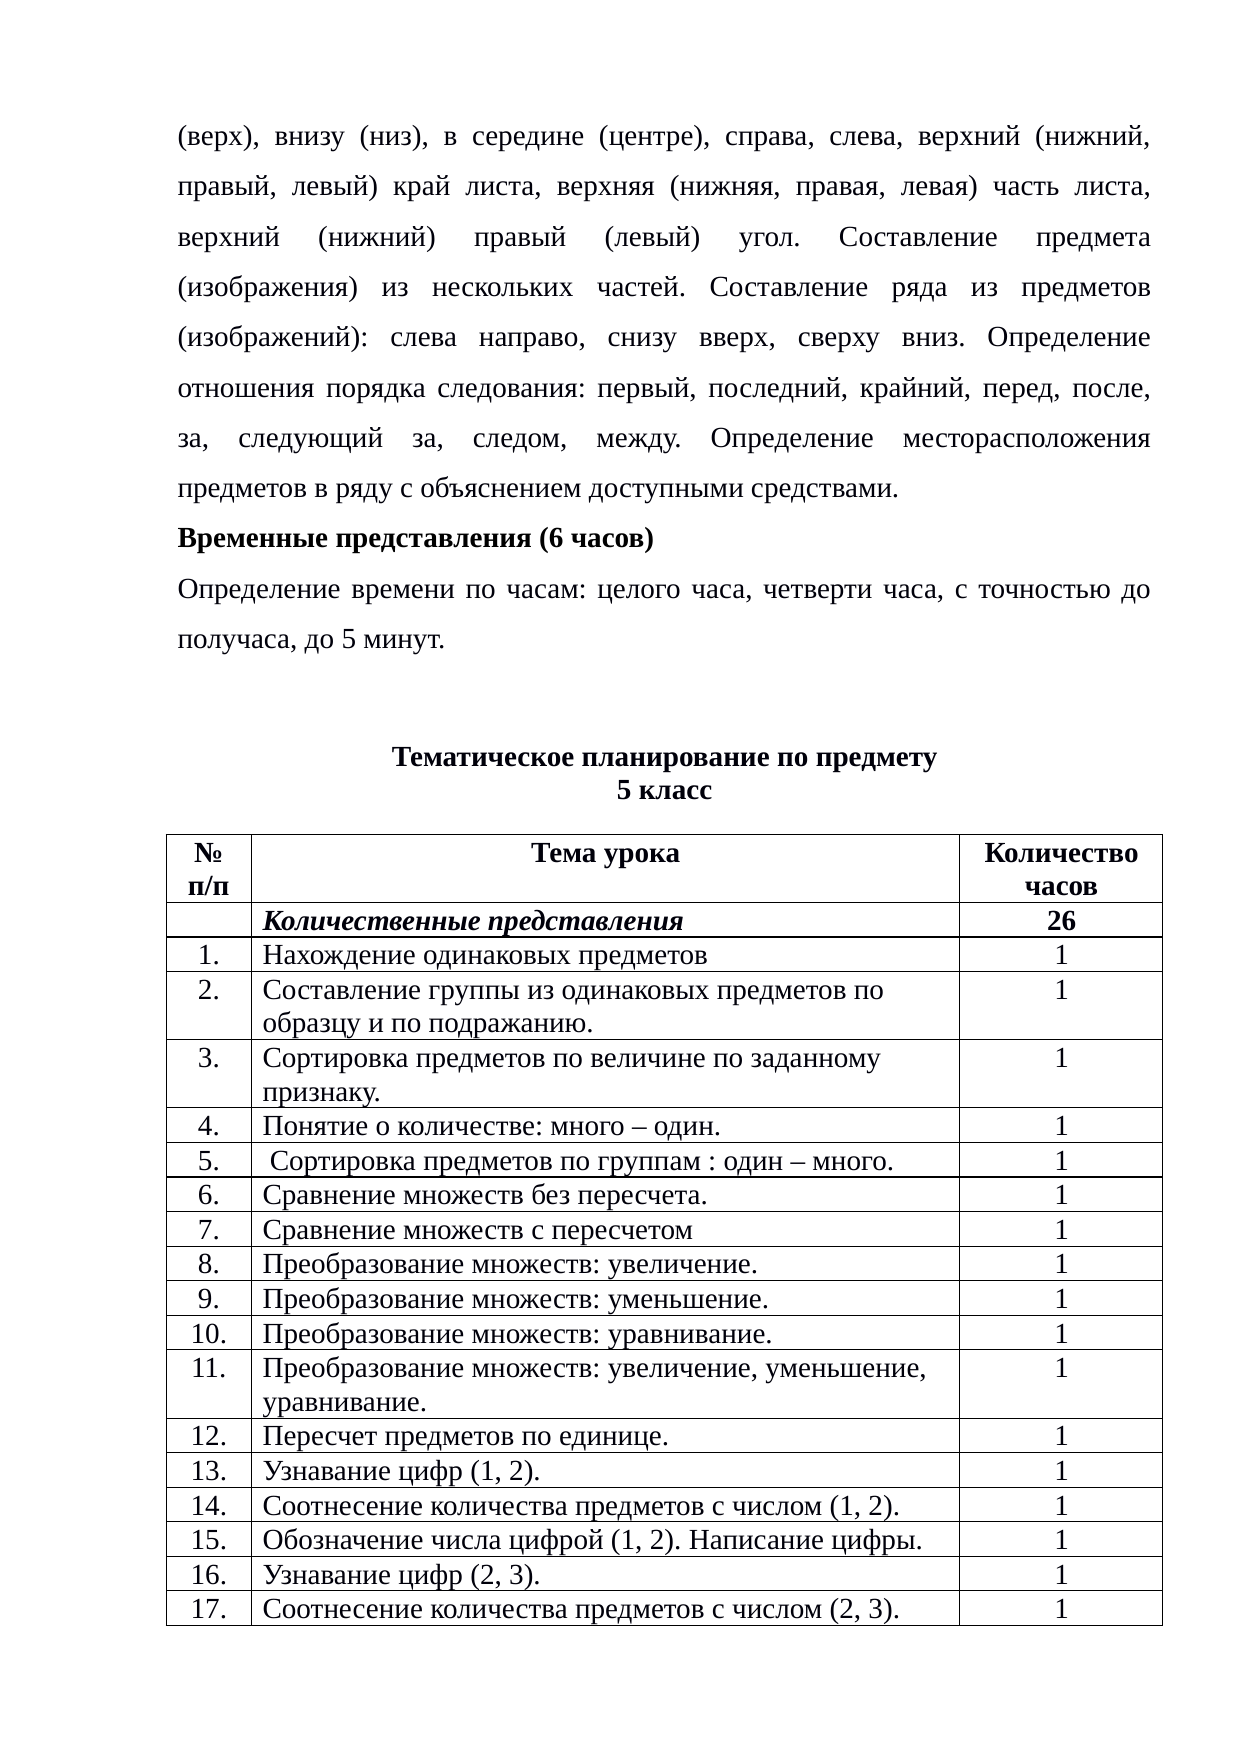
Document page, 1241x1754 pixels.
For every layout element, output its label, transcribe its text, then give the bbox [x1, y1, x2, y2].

table_cell 1 [960, 1108, 1162, 1142]
table_cell 1 [960, 1178, 1162, 1211]
table_cell Преобразование множеств: уменьшение. [252, 1281, 959, 1315]
table_cell Сравнение множеств с пересчетом [252, 1212, 959, 1246]
table_cell 4. [167, 1108, 251, 1142]
text Определение времени по часам: целого часа, четверти часа, с точностью до получаса, до 5 минут. [177, 571, 1152, 655]
table_cell 6. [167, 1178, 251, 1211]
table_cell 17. [167, 1591, 251, 1625]
table_cell Обозначение числа цифрой (1, 2). Написание цифры. [252, 1522, 959, 1556]
table_cell 13. [167, 1453, 251, 1487]
table_cell 1 [960, 1557, 1162, 1590]
table_cell 15. [167, 1522, 251, 1556]
table_cell 1 [960, 1316, 1162, 1349]
text Временные представления (6 часов) [177, 521, 1152, 554]
table_cell 3. [167, 1040, 251, 1107]
table_cell Преобразование множеств: уравнивание. [252, 1316, 959, 1349]
table_cell 7. [167, 1212, 251, 1246]
table_cell 1 [960, 938, 1162, 971]
table_header Количество часов [960, 835, 1162, 902]
table_cell Преобразование множеств: увеличение. [252, 1247, 959, 1280]
table_cell 12. [167, 1419, 251, 1452]
table_cell Понятие о количестве: много – один. [252, 1108, 959, 1142]
table_cell 1 [960, 1143, 1162, 1176]
table_cell 10. [167, 1316, 251, 1349]
table_cell 9. [167, 1281, 251, 1315]
table_cell 1 [960, 1350, 1162, 1417]
table_cell 1 [960, 1591, 1162, 1625]
table_cell [167, 903, 251, 936]
table_cell 14. [167, 1488, 251, 1521]
table_cell 11. [167, 1350, 251, 1417]
table_cell 1 [960, 972, 1162, 1039]
table_cell Преобразование множеств: увеличение, уменьшение, уравнивание. [252, 1350, 959, 1417]
table_cell 2. [167, 972, 251, 1039]
table_cell Составление группы из одинаковых предметов по образцу и по подражанию. [252, 972, 959, 1039]
table_cell 8. [167, 1247, 251, 1280]
table_cell Пересчет предметов по единице. [252, 1419, 959, 1452]
table_cell 1 [960, 1040, 1162, 1107]
table_cell Сортировка предметов по группам : один – много. [252, 1143, 959, 1176]
table_cell 1 [960, 1212, 1162, 1246]
table_cell Количественные представления [252, 903, 959, 936]
table_cell 26 [960, 903, 1162, 936]
table_header Тема урока [252, 835, 959, 902]
table_cell 1 [960, 1453, 1162, 1487]
table_cell Сравнение множеств без пересчета. [252, 1178, 959, 1211]
table_cell Узнавание цифр (1, 2). [252, 1453, 959, 1487]
table_cell Сортировка предметов по величине по заданному признаку. [252, 1040, 959, 1107]
table_cell Узнавание цифр (2, 3). [252, 1557, 959, 1590]
table_cell 16. [167, 1557, 251, 1590]
table_header № п/п [167, 835, 251, 902]
table_cell 1 [960, 1488, 1162, 1521]
table_cell Соотнесение количества предметов с числом (2, 3). [252, 1591, 959, 1625]
table_cell Нахождение одинаковых предметов [252, 938, 959, 971]
table_cell 1 [960, 1522, 1162, 1556]
table_cell 5. [167, 1143, 251, 1176]
table_cell 1 [960, 1281, 1162, 1315]
table_cell 1 [960, 1247, 1162, 1280]
text 5 класс [177, 772, 1152, 806]
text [177, 118, 1152, 504]
table_cell Соотнесение количества предметов с числом (1, 2). [252, 1488, 959, 1521]
table_cell 1 [960, 1419, 1162, 1452]
text Тематическое планирование по предмету [177, 739, 1152, 772]
table_cell 1. [167, 938, 251, 971]
